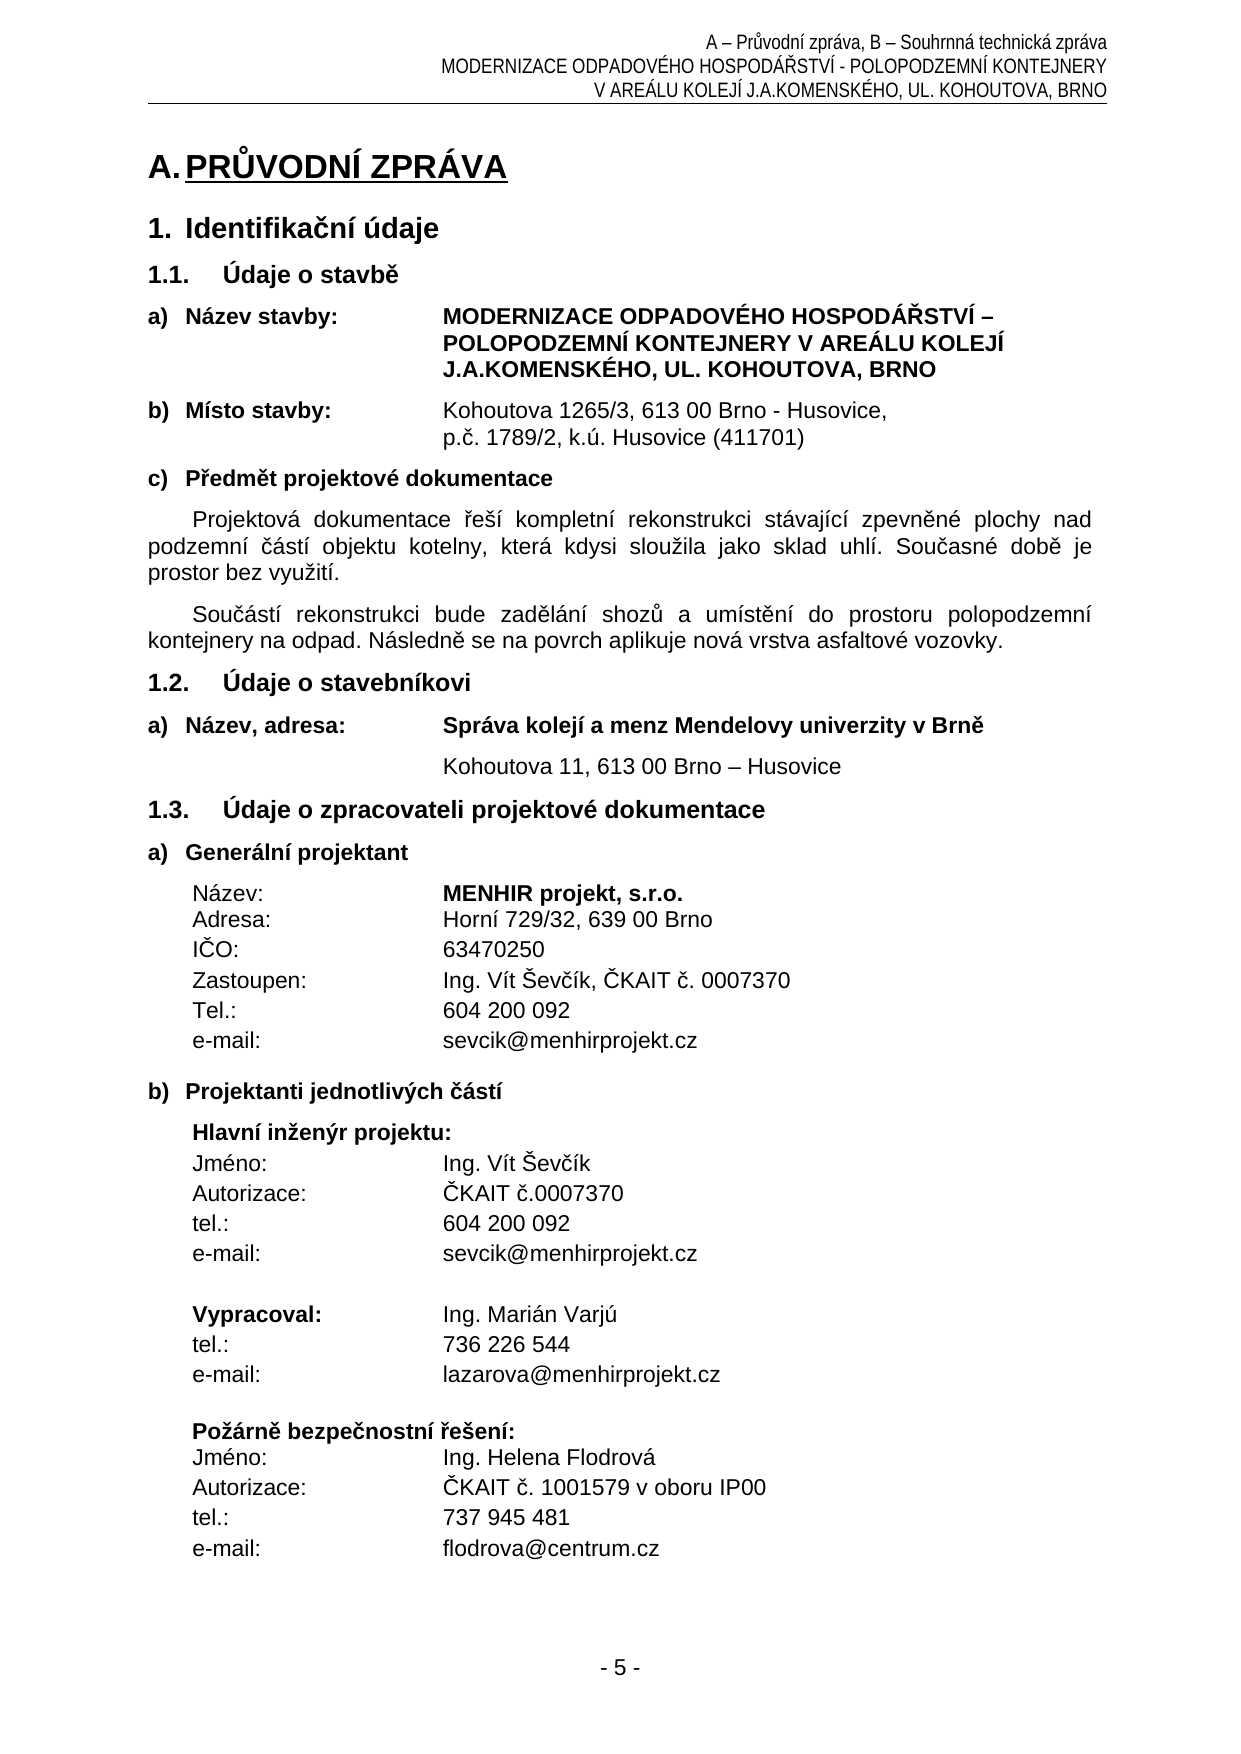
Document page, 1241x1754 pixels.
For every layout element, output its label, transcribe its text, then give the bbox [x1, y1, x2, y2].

list e-mail: lazarova@menhirprojekt.cz [192, 1361, 1093, 1387]
subtitle Název stavby: MODERNIZACE ODPADOVÉHO HOSPODÁŘSTVÍ – [148, 303, 1093, 330]
text Součástí rekonstrukci bude zadělání shozů a umístění do prostoru polopodzemní kontejnery na odpad. Následně se na povrch aplikuje nová vrstva asfaltové vozovky. [148, 601, 1093, 653]
subtitle PRŮVODNÍ ZPRÁVA [148, 148, 1093, 186]
list Jméno: Ing. Helena Flodrová [192, 1444, 1093, 1470]
text Kohoutova 11, 613 00 Brno – Husovice [369, 753, 1093, 780]
list Autorizace: ČKAIT č. 1001579 v oboru IP00 [192, 1474, 1093, 1501]
list Tel.: 604 200 092 [192, 997, 1093, 1023]
list e-mail: flodrova@centrum.cz [192, 1534, 1093, 1561]
list Autorizace: ČKAIT č.0007370 [192, 1180, 1093, 1206]
subtitle Projektanti jednotlivých částí [148, 1078, 1093, 1104]
list Požárně bezpečnostní řešení: [192, 1418, 1093, 1444]
list Adresa: Horní 729/32, 639 00 Brno [192, 906, 1093, 932]
list IČO: 63470250 [192, 936, 1093, 963]
list tel.: 604 200 092 [192, 1210, 1093, 1236]
subtitle POLOPODZEMNÍ KONTEJNERY V AREÁLU KOLEJÍ J.A.KOMENSKÉHO, UL. KOHOUTOVA, BRNO [148, 330, 1093, 382]
subtitle Údaje o stavebníkovi [148, 668, 1093, 697]
subtitle Údaje o zpracovateli projektové dokumentace [148, 795, 1093, 823]
list Vypracoval: Ing. Marián Varjú [192, 1301, 1093, 1327]
list Místo stavby: Kohoutova 1265/3, 613 00 Brno - Husovice, [148, 397, 1093, 424]
list tel.: 737 945 481 [192, 1504, 1093, 1531]
list e-mail: sevcik@menhirprojekt.cz [192, 1240, 1093, 1267]
list tel.: 736 226 544 [192, 1331, 1093, 1357]
subtitle Předmět projektové dokumentace [148, 465, 1093, 491]
list p.č. 1789/2, k.ú. Husovice (411701) [369, 424, 1093, 450]
list Název: MENHIR projekt, s.r.o. [192, 880, 1093, 906]
subtitle Identifikační údaje [148, 211, 1093, 244]
subtitle Údaje o stavbě [148, 259, 1093, 288]
list Jméno: Ing. Vít Ševčík [192, 1149, 1093, 1176]
list e-mail: sevcik@menhirprojekt.cz [192, 1027, 1093, 1053]
list Zastoupen: Ing. Vít Ševčík, ČKAIT č. 0007370 [192, 967, 1093, 993]
subtitle Název, adresa: Správa kolejí a menz Mendelovy univerzity v Brně [148, 712, 1093, 738]
list Hlavní inženýr projektu: [192, 1119, 1093, 1146]
text Projektová dokumentace řeší kompletní rekonstrukci stávající zpevněné plochy nad podzemní částí objektu kotelny, která kdysi sloužila jako sklad uhlí. Současné době je prostor bez využití. [148, 506, 1093, 586]
subtitle Generální projektant [148, 838, 1093, 865]
